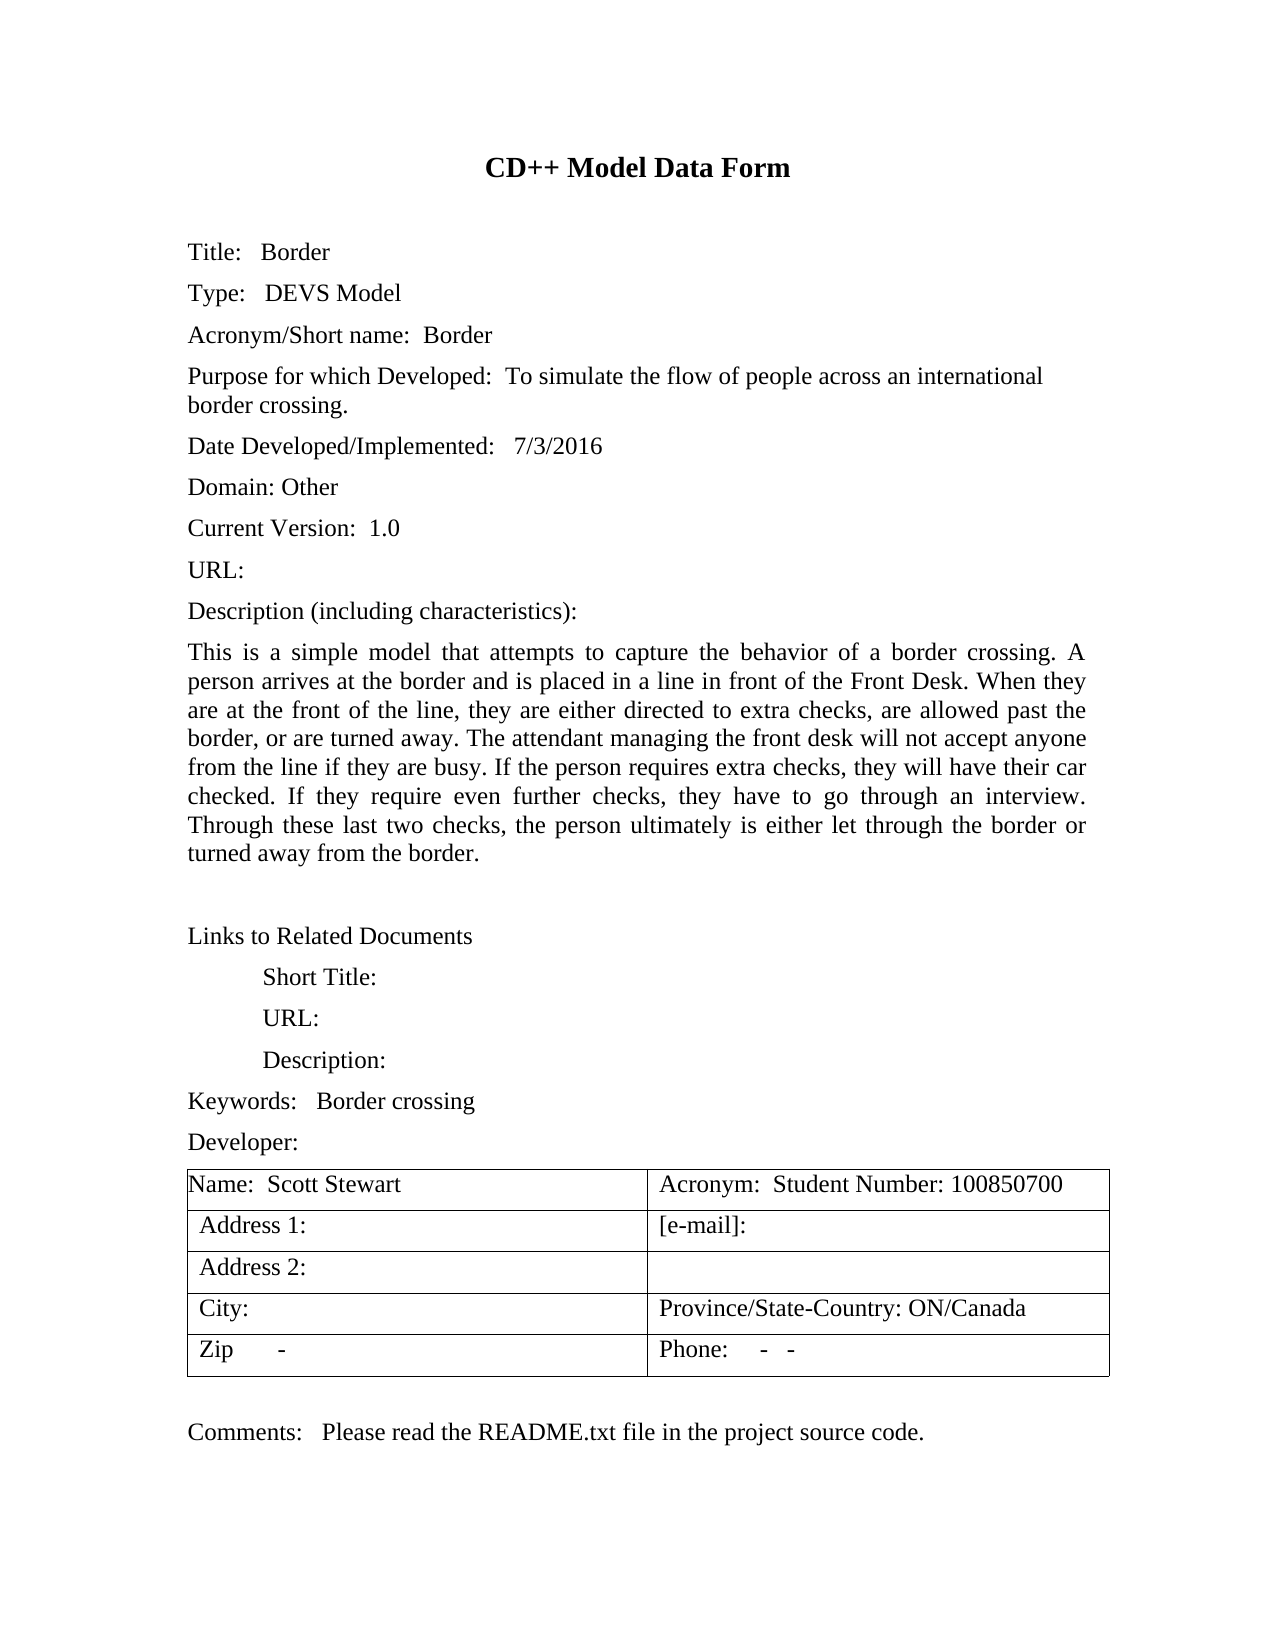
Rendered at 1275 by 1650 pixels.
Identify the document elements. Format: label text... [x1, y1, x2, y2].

table_cell Address 2: [188, 1252, 647, 1293]
text Current Version: 1.0 [187, 513, 1087, 542]
text Short Title: [262, 962, 1087, 991]
text Description: [262, 1045, 1087, 1073]
table_cell [648, 1252, 1109, 1293]
text Acronym/Short name: Border [187, 320, 1087, 348]
text CD++ Model Data Form [187, 150, 1087, 183]
text Title: Border [187, 237, 1087, 266]
table_cell [e-mail]: [648, 1211, 1109, 1251]
text Purpose for which Developed: To simulate the flow of people across an international border crossing. [187, 361, 1087, 418]
text Comments: Please read the README.txt file in the project source code. [187, 1417, 1087, 1446]
text Keywords: Border crossing [187, 1086, 1087, 1115]
text URL: [187, 555, 1087, 583]
text Date Developed/Implemented: 7/3/2016 [187, 431, 1087, 460]
text Description (including characteristics): [187, 596, 1087, 625]
text Links to Related Documents [187, 921, 1087, 950]
table_cell Phone: - - [648, 1335, 1109, 1376]
text Type: DEVS Model [187, 278, 1087, 307]
table_cell City: [188, 1294, 647, 1334]
text URL: [262, 1003, 1087, 1032]
table_cell Province/State-Country: ON/Canada [648, 1294, 1109, 1334]
table_cell Zip - [188, 1335, 647, 1376]
text Domain: Other [187, 472, 1087, 501]
table_cell Address 1: [188, 1211, 647, 1251]
text This is a simple model that attempts to capture the behavior of a border crossing. A person arrives at the border and is placed in a line in front of the Front Desk. When they are at the front of the line, they are either directed to extra checks, are allowed past the border, or are turned away. The attendant managing the front desk will not accept anyone from the line if they are busy. If the person requires extra checks, they will have their car checked. If they require even further checks, they have to go through an interview. Through these last two checks, the person ultimately is either let through the border or turned away from the border. [187, 637, 1087, 867]
table_header Name: Scott Stewart [188, 1170, 647, 1210]
table_header Acronym: Student Number: 100850700 [648, 1170, 1109, 1210]
text Developer: [187, 1127, 1087, 1156]
